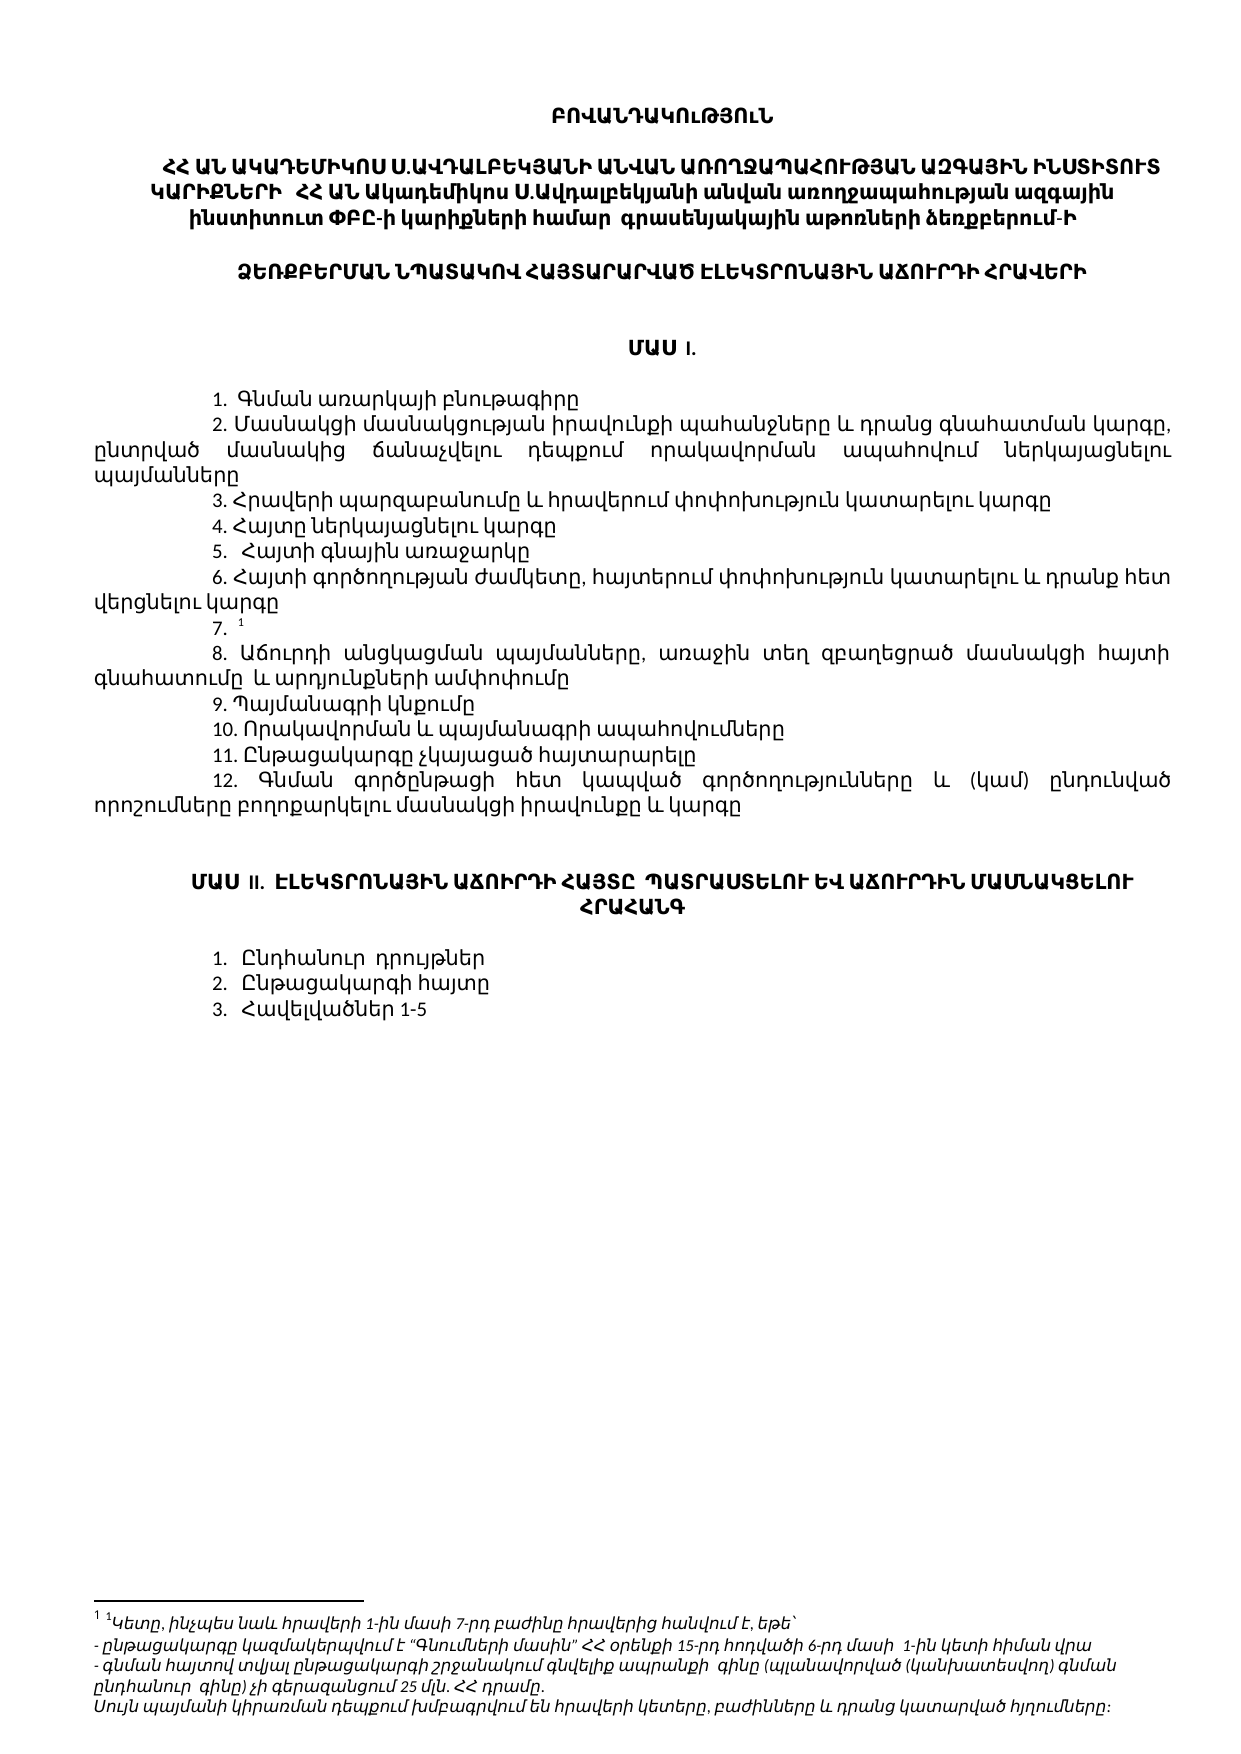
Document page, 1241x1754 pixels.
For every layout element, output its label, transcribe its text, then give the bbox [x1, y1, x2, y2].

text 12. Գնման գործընթացի հետ կապված գործողությունները և (կամ) ընդունված որոշումները բողոքարկելու մասնակցի իրավունքը և կարգը [94, 767, 1171, 818]
text ՄԱՍ I. [94, 335, 1171, 361]
text 3. Հրավերի պարզաբանումը և հրավերում փոփոխություն կատարելու կարգը [94, 488, 1171, 513]
text 2. Ընթացակարգի հայտը [94, 971, 1171, 996]
text ՁԵՌՔԲԵՐՄԱՆ ՆՊԱՏԱԿՈՎ ՀԱՅՏԱՐԱՐՎԱԾ ԷԼԵԿՏՐՈՆԱՅԻՆ ԱՃՈՒՐԴԻ ՀՐԱՎԵՐԻ [94, 259, 1171, 284]
text 8. Աճուրդի անցկացման պայմանները, առաջին տեղ զբաղեցրած մասնակցի հայտի գնահատումը և արդյունքների ամփոփումը [94, 640, 1171, 691]
text 4. Հայտը ներկայացնելու կարգը [94, 513, 1171, 538]
text 10. Որակավորման և պայմանագրի ապահովումները [94, 716, 1171, 742]
text ՄԱՍ II. ԷԼԵԿՏՐՈՆԱՅԻՆ ԱՃՈԻՐԴԻ ՀԱՅՏԸ ՊԱՏՐԱՍՏԵԼՈՒ ԵՎ ԱՃՈՒՐԴԻՆ ՄԱՍՆԱԿՑԵԼՈՒ ՀՐԱՀԱՆԳ [94, 869, 1171, 920]
text 1. Ընդհանուր դրույթներ [94, 945, 1171, 971]
text 9. Պայմանագրի կնքումը [94, 691, 1171, 716]
text ՀՀ ԱՆ ԱԿԱԴԵՄԻԿՈՍ Ս.ԱՎԴԱԼԲԵԿՅԱՆԻ ԱՆՎԱՆ ԱՌՈՂՋԱՊԱՀՈՒԹՅԱՆ ԱԶԳԱՅԻՆ ԻՆՍՏԻՏՈՒՏ ԿԱՐԻՔՆԵՐԻ ՀՀ ԱՆ Ակադեմիկոս Ս.Ավդալբեկյանի անվան առողջապահության ազգային ինստիտուտ ՓԲԸ-ի կարիքների համար գրասենյակային աթոռների ձեռքբերում-Ի [94, 154, 1171, 230]
text ԲՈՎԱՆԴԱԿՈւԹՅՈւՆ [94, 103, 1171, 128]
text 5. Հայտի գնային առաջարկը [94, 538, 1171, 564]
text 3. Հավելվածներ 1-5 [94, 996, 1171, 1021]
text 7. 1 [94, 615, 1171, 640]
text 1. Գնման առարկայի բնութագիրը [94, 386, 1171, 411]
text 6. Հայտի գործողության ժամկետը, հայտերում փոփոխություն կատարելու և դրանք հետ վերցնելու կարգը [94, 564, 1171, 615]
text 2. Մասնակցի մասնակցության իրավունքի պահանջները և դրանց գնահատման կարգը, ընտրված մասնակից ճանաչվելու դեպքում որակավորման ապահովում ներկայացնելու պայմանները [94, 411, 1171, 488]
text 11. Ընթացակարգը չկայացած հայտարարելը [94, 742, 1171, 767]
